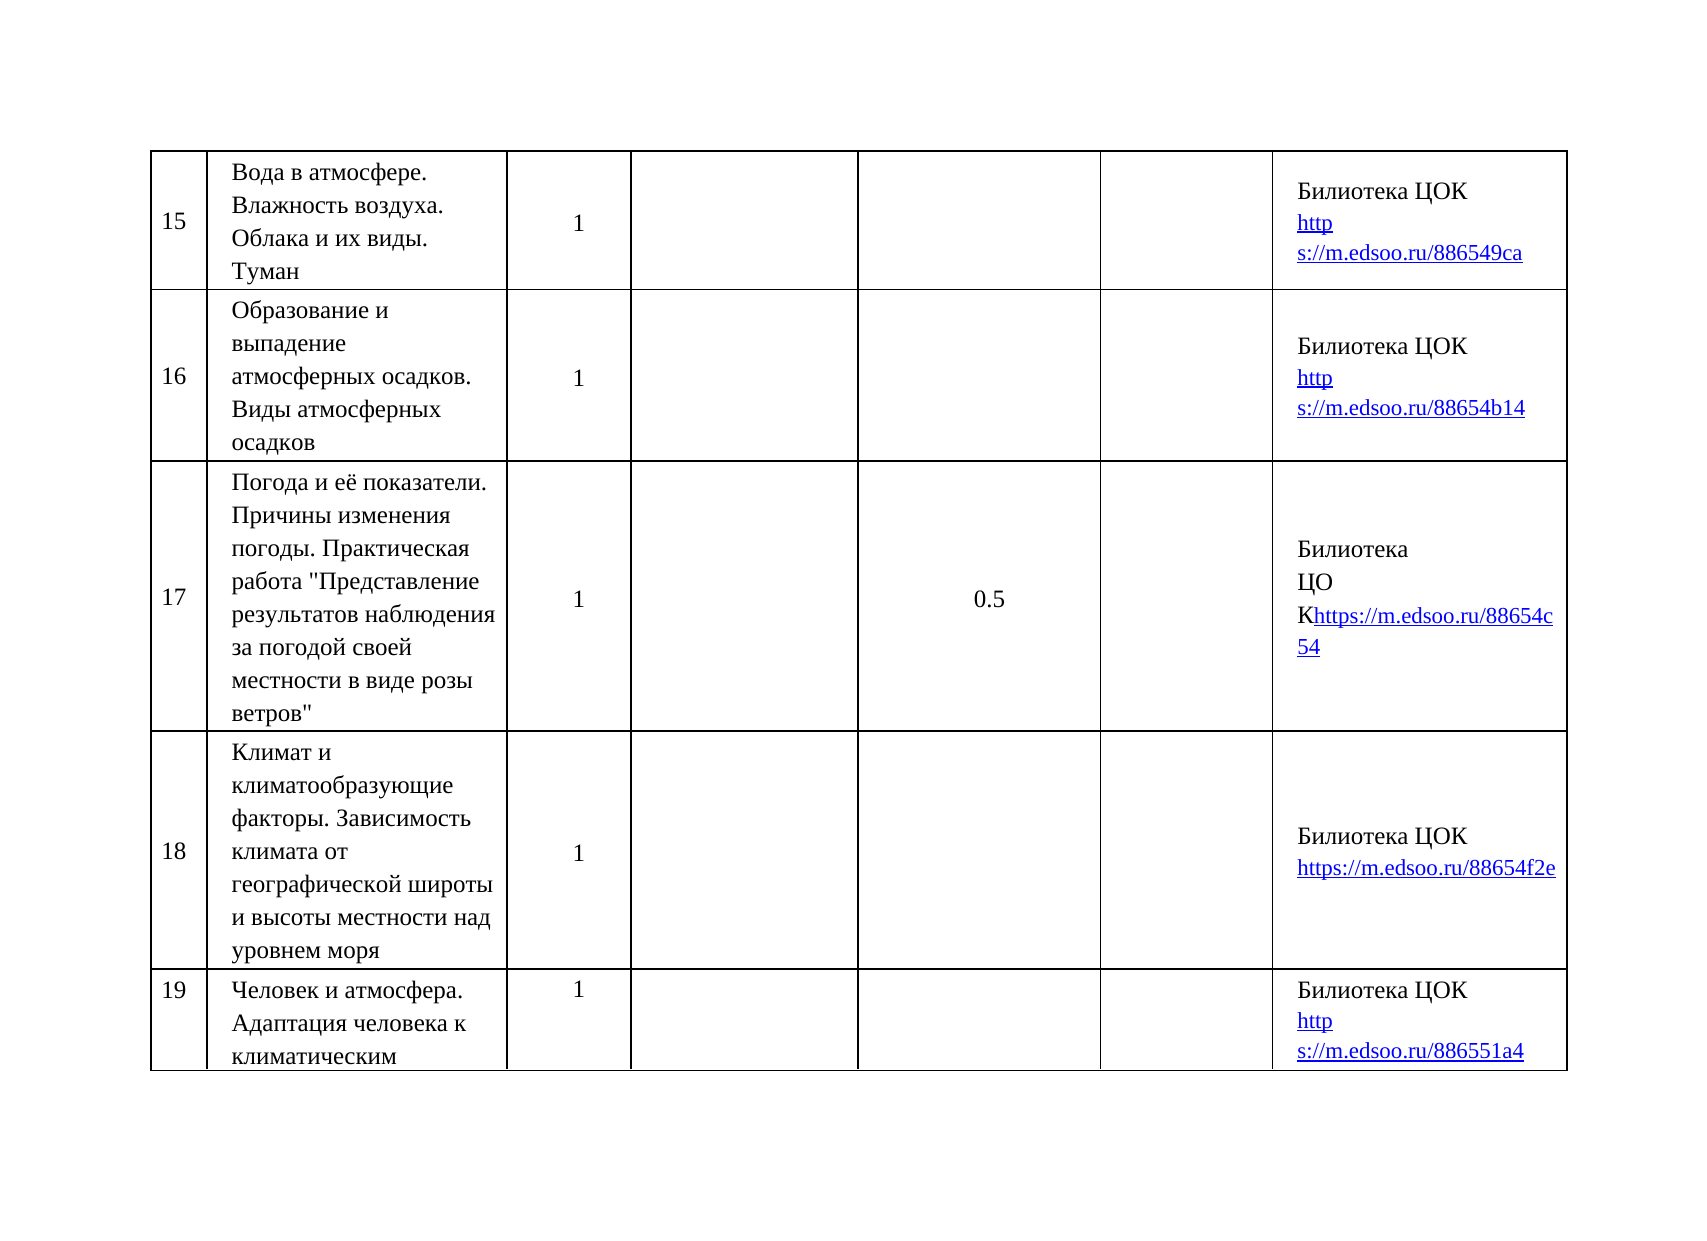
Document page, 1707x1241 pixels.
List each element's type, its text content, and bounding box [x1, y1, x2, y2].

table_cell 17 [152, 462, 206, 730]
table_cell 0.5 [859, 462, 1100, 730]
table_cell [632, 970, 857, 1069]
table_cell [1101, 732, 1272, 968]
table_cell [1101, 970, 1272, 1069]
table_cell [632, 290, 857, 460]
table_cell Погода и её показатели. Причины изменения погоды. Практическая работа "Представление результатов наблюдения за погодой своей местности в виде розы ветров" [208, 462, 506, 730]
table_cell [1101, 462, 1272, 730]
table_cell 1 [508, 970, 630, 1069]
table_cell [1273, 970, 1566, 1069]
table_cell Образование и выпадение атмосферных осадков. Виды атмосферных осадков [208, 290, 506, 460]
table_cell [632, 732, 857, 968]
table_cell 1 [508, 732, 630, 968]
table_cell [859, 290, 1100, 460]
table_cell [859, 152, 1100, 288]
table_cell 15 [152, 152, 206, 288]
table_cell 19 [152, 970, 206, 1069]
table_cell [1101, 290, 1272, 460]
table_cell 1 [508, 152, 630, 288]
table_cell [1101, 152, 1272, 288]
table_cell 16 [152, 290, 206, 460]
table_cell [632, 462, 857, 730]
table_cell Билиотека ЦОК https://m.edsoo.ru/886549ca [1273, 152, 1566, 288]
table_cell [859, 732, 1100, 968]
table_cell [632, 152, 857, 288]
table_cell 18 [152, 732, 206, 968]
table_cell 1 [508, 462, 630, 730]
table_cell 1 [508, 290, 630, 460]
table_cell Вода в атмосфере. Влажность воздуха. Облака и их виды. Туман [208, 152, 506, 288]
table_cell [208, 970, 506, 1069]
table_cell Билиотека ЦОК https://m.edsoo.ru/88654f2e [1273, 732, 1566, 968]
table_cell Билиотека ЦОКhttps://m.edsoo.ru/88654c54 [1273, 462, 1566, 730]
table_cell [859, 970, 1100, 1069]
table_cell Билиотека ЦОК https://m.edsoo.ru/88654b14 [1273, 290, 1566, 460]
table_cell Климат и климатообразующие факторы. Зависимость климата от географической широты и высоты местности над уровнем моря [208, 732, 506, 968]
